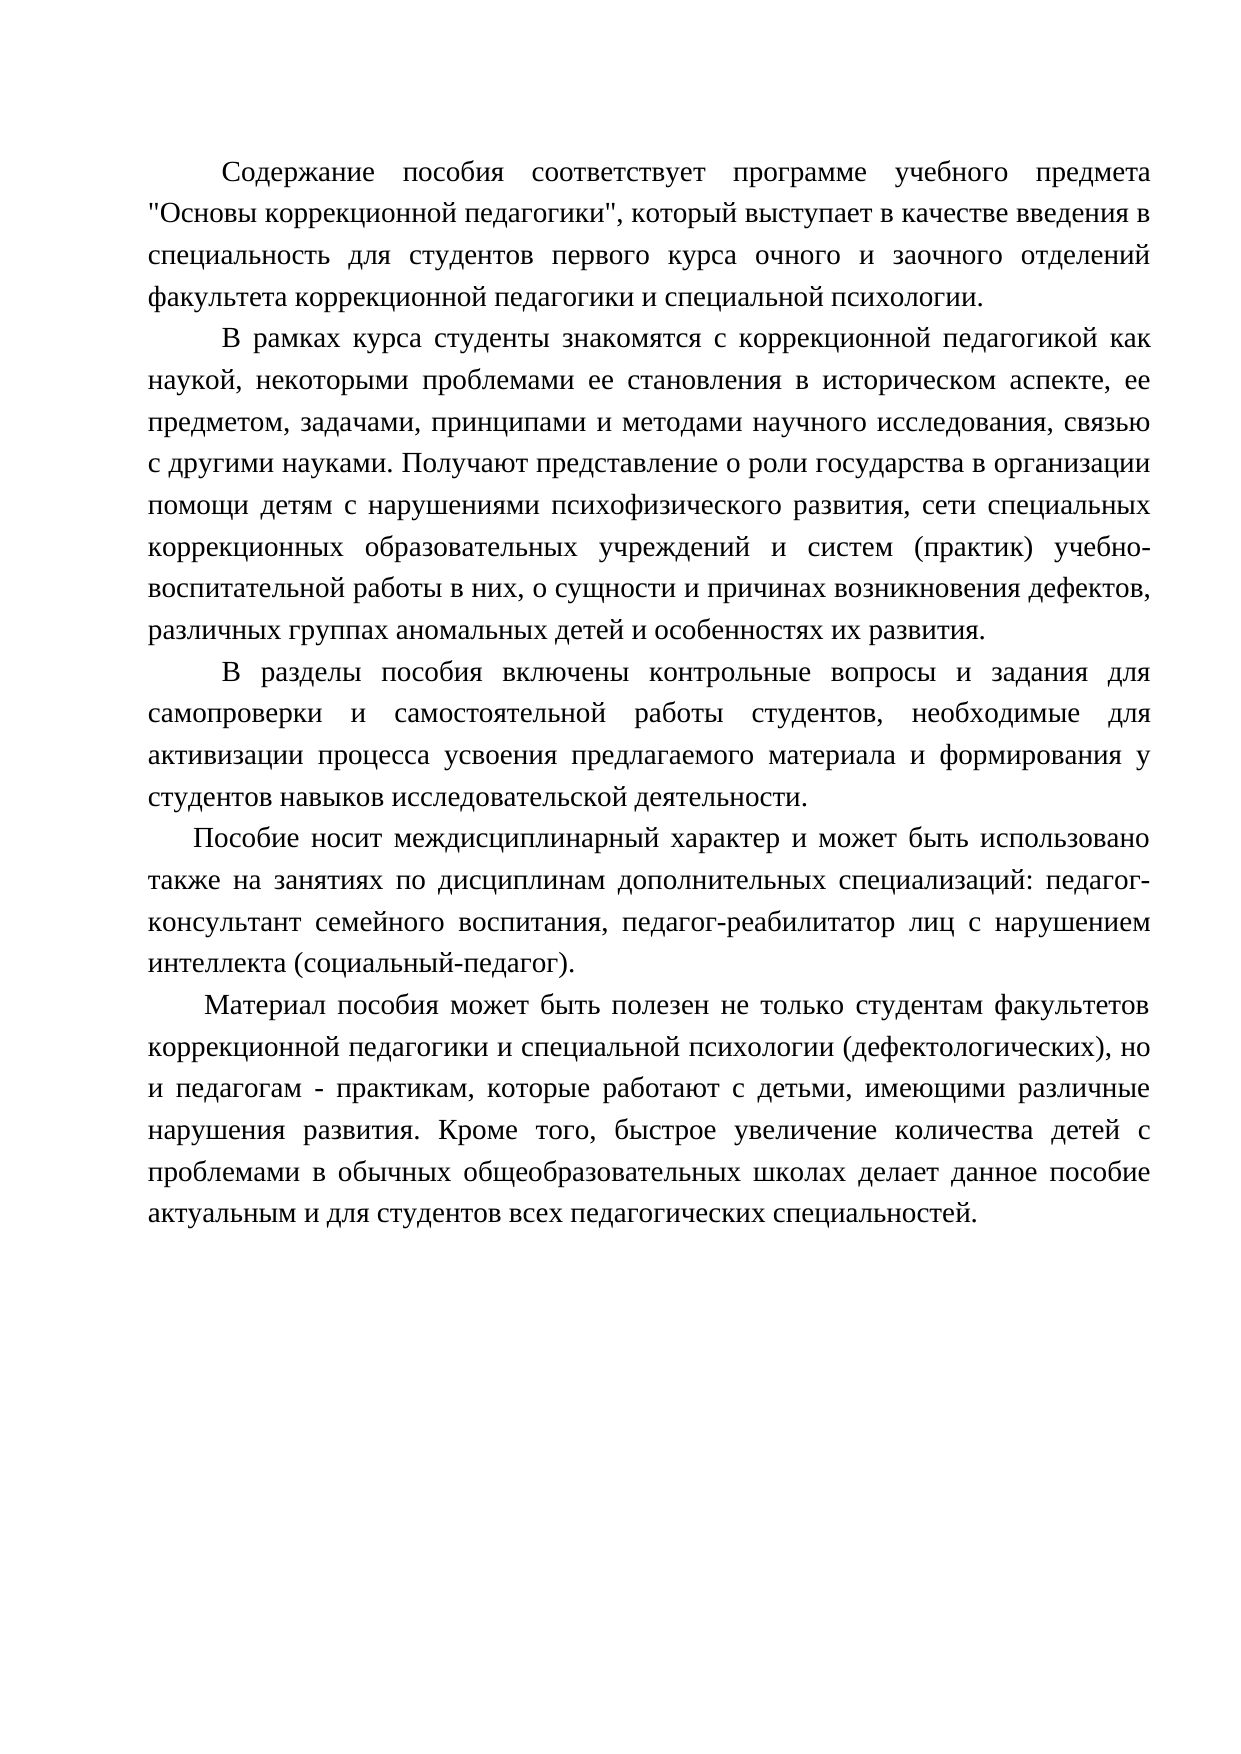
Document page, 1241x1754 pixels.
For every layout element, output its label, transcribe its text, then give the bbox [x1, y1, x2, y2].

text В рамках курса студенты знакомятся с коррекционной педагогикой как наукой, некоторыми проблемами ее становления в историческом аспекте, ее предметом, задачами, принципами и методами научного исследования, связью с другими науками. Получают представление о роли государства в организации помощи детям с нарушениями психофизического развития, сети специальных коррекционных образовательных учреждений и систем (практик) учебно-воспитательной работы в них, о сущности и причинах возникновения дефектов, различных группах аномальных детей и особенностях их развития. [148, 314, 1152, 648]
text Содержание пособия соответствует программе учебного предмета "Основы коррекционной педагогики", который выступает в качестве введения в специальность для студентов первого курса очного и заочного отделений факультета коррекционной педагогики и специальной психологии. [148, 148, 1152, 314]
text Материал пособия может быть полезен не только студентам факультетов коррекционной педагогики и специальной психологии (дефектологических), но и педагогам - практикам, которые работают с детьми, имеющими различные нарушения развития. Кроме того, быстрое увеличение количества детей с проблемами в обычных общеобразовательных школах делает данное пособие актуальным и для студентов всех педагогических специальностей. [133, 981, 1152, 1231]
text Пособие носит междисциплинарный характер и может быть использовано также на занятиях по дисциплинам дополнительных специализаций: педагог-консультант семейного воспитания, педагог-реабилитатор лиц с нарушением интеллекта (социальный-педагог). [133, 814, 1152, 981]
text В разделы пособия включены контрольные вопросы и задания для самопроверки и самостоятельной работы студентов, необходимые для активизации процесса усвоения предлагаемого материала и формирования у студентов навыков исследовательской деятельности. [148, 648, 1152, 814]
